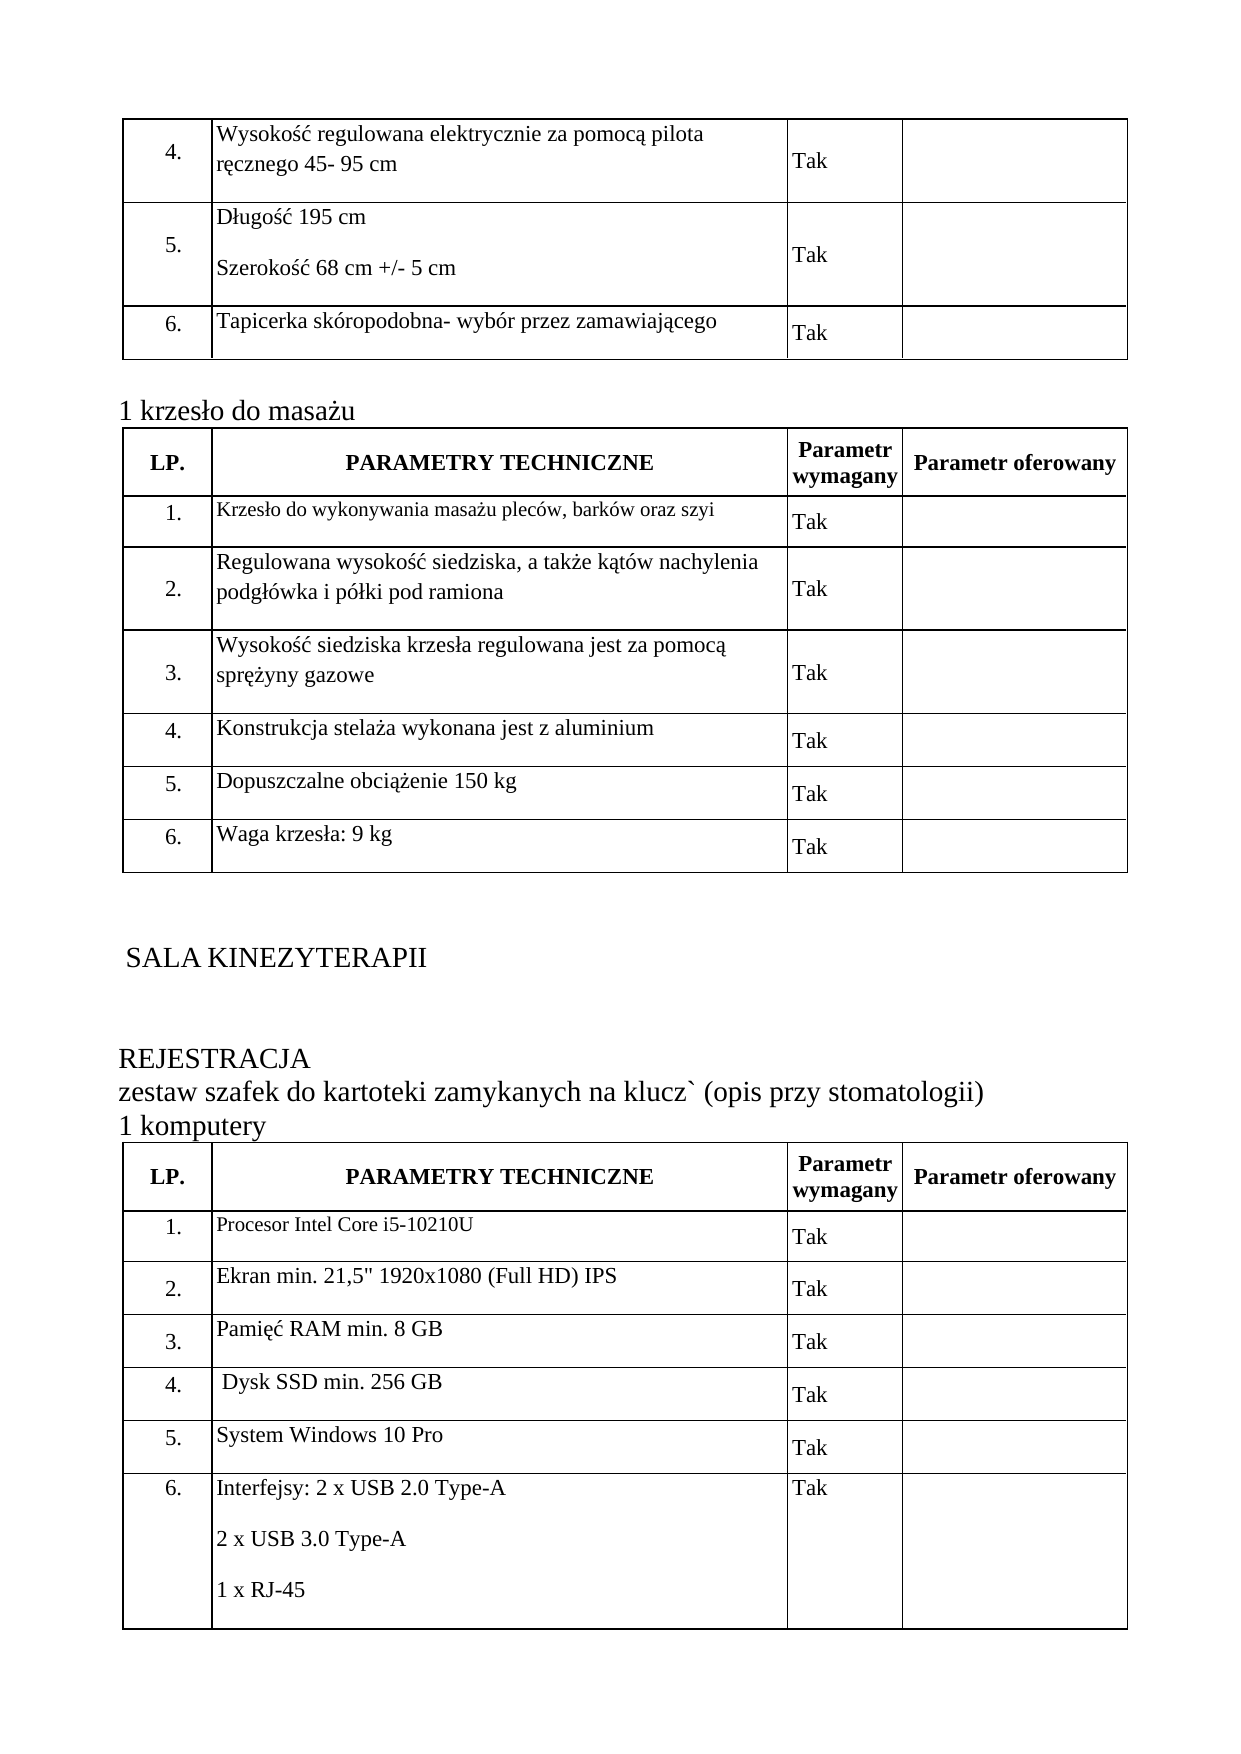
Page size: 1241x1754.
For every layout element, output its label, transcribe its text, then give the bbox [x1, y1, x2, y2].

table_header Parametr oferowany [903, 1143, 1127, 1210]
table_cell Tak [788, 548, 902, 629]
table_cell [903, 1210, 1127, 1261]
table_cell [903, 1314, 1127, 1367]
table_cell Tak [788, 1474, 902, 1628]
table_header LP. [124, 1143, 211, 1210]
table_cell Tak [788, 203, 902, 305]
table_cell Tak [788, 497, 902, 546]
text SALA KINEZYTERAPII [118, 940, 1122, 974]
table_cell Tak [788, 1368, 902, 1420]
table_header LP. [124, 429, 211, 495]
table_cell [213, 1474, 787, 1628]
table_cell Waga krzesła: 9 kg [213, 820, 787, 872]
text REJESTRACJA [118, 1041, 1122, 1074]
table_cell Tak [788, 767, 902, 819]
table_cell Wysokość regulowana elektrycznie za pomocą pilota ręcznego 45- 95 cm [213, 120, 787, 201]
table_cell [903, 713, 1127, 766]
table_cell Tak [788, 1421, 902, 1473]
table_cell 3. [124, 1315, 211, 1367]
table_cell [903, 1420, 1127, 1473]
table_cell Dopuszczalne obciążenie 150 kg [213, 767, 787, 819]
table_cell [903, 1261, 1127, 1314]
table_cell [124, 714, 211, 766]
text zestaw szafek do kartoteki zamykanych na klucz` (opis przy stomatologii) [118, 1074, 1122, 1108]
table_cell [124, 307, 211, 358]
table_cell [903, 1473, 1127, 1628]
table_cell Wysokość siedziska krzesła regulowana jest za pomocą sprężyny gazowe [213, 631, 787, 713]
table_cell [124, 120, 211, 201]
text 1 komputery [118, 1108, 1122, 1142]
table_cell [903, 766, 1127, 819]
table_cell Tak [788, 1212, 902, 1261]
table_cell System Windows 10 Pro [213, 1421, 787, 1473]
table_cell [124, 767, 211, 819]
table_cell Dysk SSD min. 256 GB [213, 1368, 787, 1420]
table_cell Tak [788, 120, 902, 201]
table_header PARAMETRY TECHNICZNE [213, 429, 787, 495]
table_cell [903, 1367, 1127, 1420]
table_cell Ekran min. 21,5" 1920x1080 (Full HD) IPS [213, 1262, 787, 1314]
table_cell Tak [788, 820, 902, 872]
table_cell Konstrukcja stelaża wykonana jest z aluminium [213, 714, 787, 766]
table_header Parametr wymagany [788, 1143, 902, 1210]
table_cell [124, 820, 211, 872]
table_cell [124, 203, 211, 305]
table_cell [903, 629, 1127, 713]
table_cell [124, 1474, 211, 1628]
table_cell Pamięć RAM min. 8 GB [213, 1315, 787, 1367]
table_cell Tak [788, 714, 902, 766]
table_cell [903, 819, 1127, 872]
table_cell [903, 546, 1127, 629]
table_cell Tak [788, 1315, 902, 1367]
table_cell [903, 120, 1127, 201]
table_header Parametr wymagany [788, 429, 902, 495]
table_cell Długość 195 cm Szerokość 68 cm +/- 5 cm [213, 203, 787, 305]
table_cell Procesor Intel Core i5-10210U [213, 1212, 787, 1261]
table_cell [903, 201, 1127, 305]
table_cell Tak [788, 307, 902, 358]
table_cell [903, 495, 1127, 546]
table_cell Krzesło do wykonywania masażu pleców, barków oraz szyi [213, 497, 787, 546]
table_header PARAMETRY TECHNICZNE [213, 1143, 787, 1210]
table_cell Regulowana wysokość siedziska, a także kątów nachylenia podgłówka i półki pod ramiona [213, 548, 787, 629]
table_cell [124, 1212, 211, 1261]
table_cell Tak [788, 1262, 902, 1314]
table_cell 3. [124, 631, 211, 713]
table_cell [903, 305, 1127, 358]
text 1 krzesło do masażu [118, 393, 1122, 427]
table_cell Tak [788, 631, 902, 713]
table_cell Tapicerka skóropodobna- wybór przez zamawiającego [213, 307, 787, 358]
table_cell 2. [124, 1262, 211, 1314]
table_cell [124, 497, 211, 546]
table_cell 2. [124, 548, 211, 629]
table_header Parametr oferowany [903, 429, 1127, 495]
table_cell [124, 1368, 211, 1420]
table_cell [124, 1421, 211, 1473]
